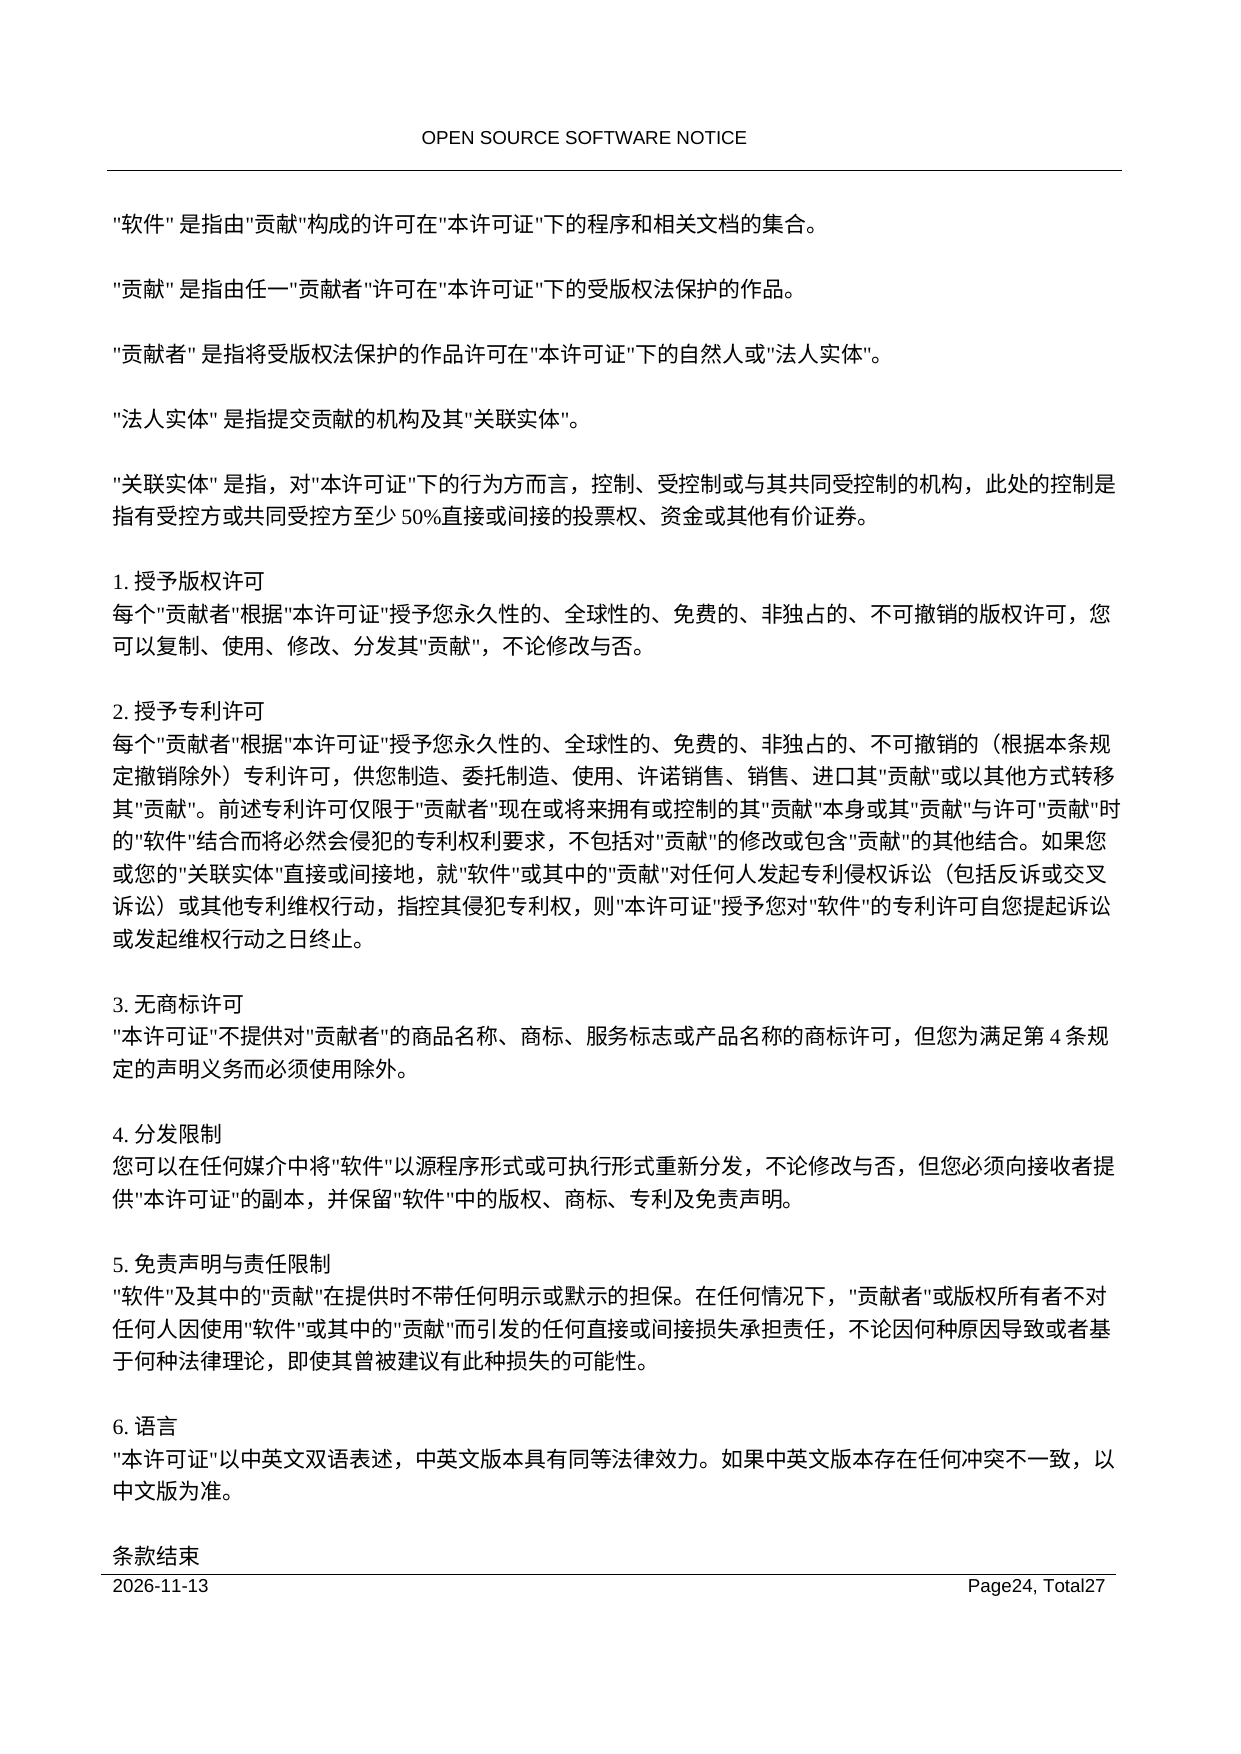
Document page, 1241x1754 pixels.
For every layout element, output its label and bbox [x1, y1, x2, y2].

text [112, 206, 1128, 1571]
